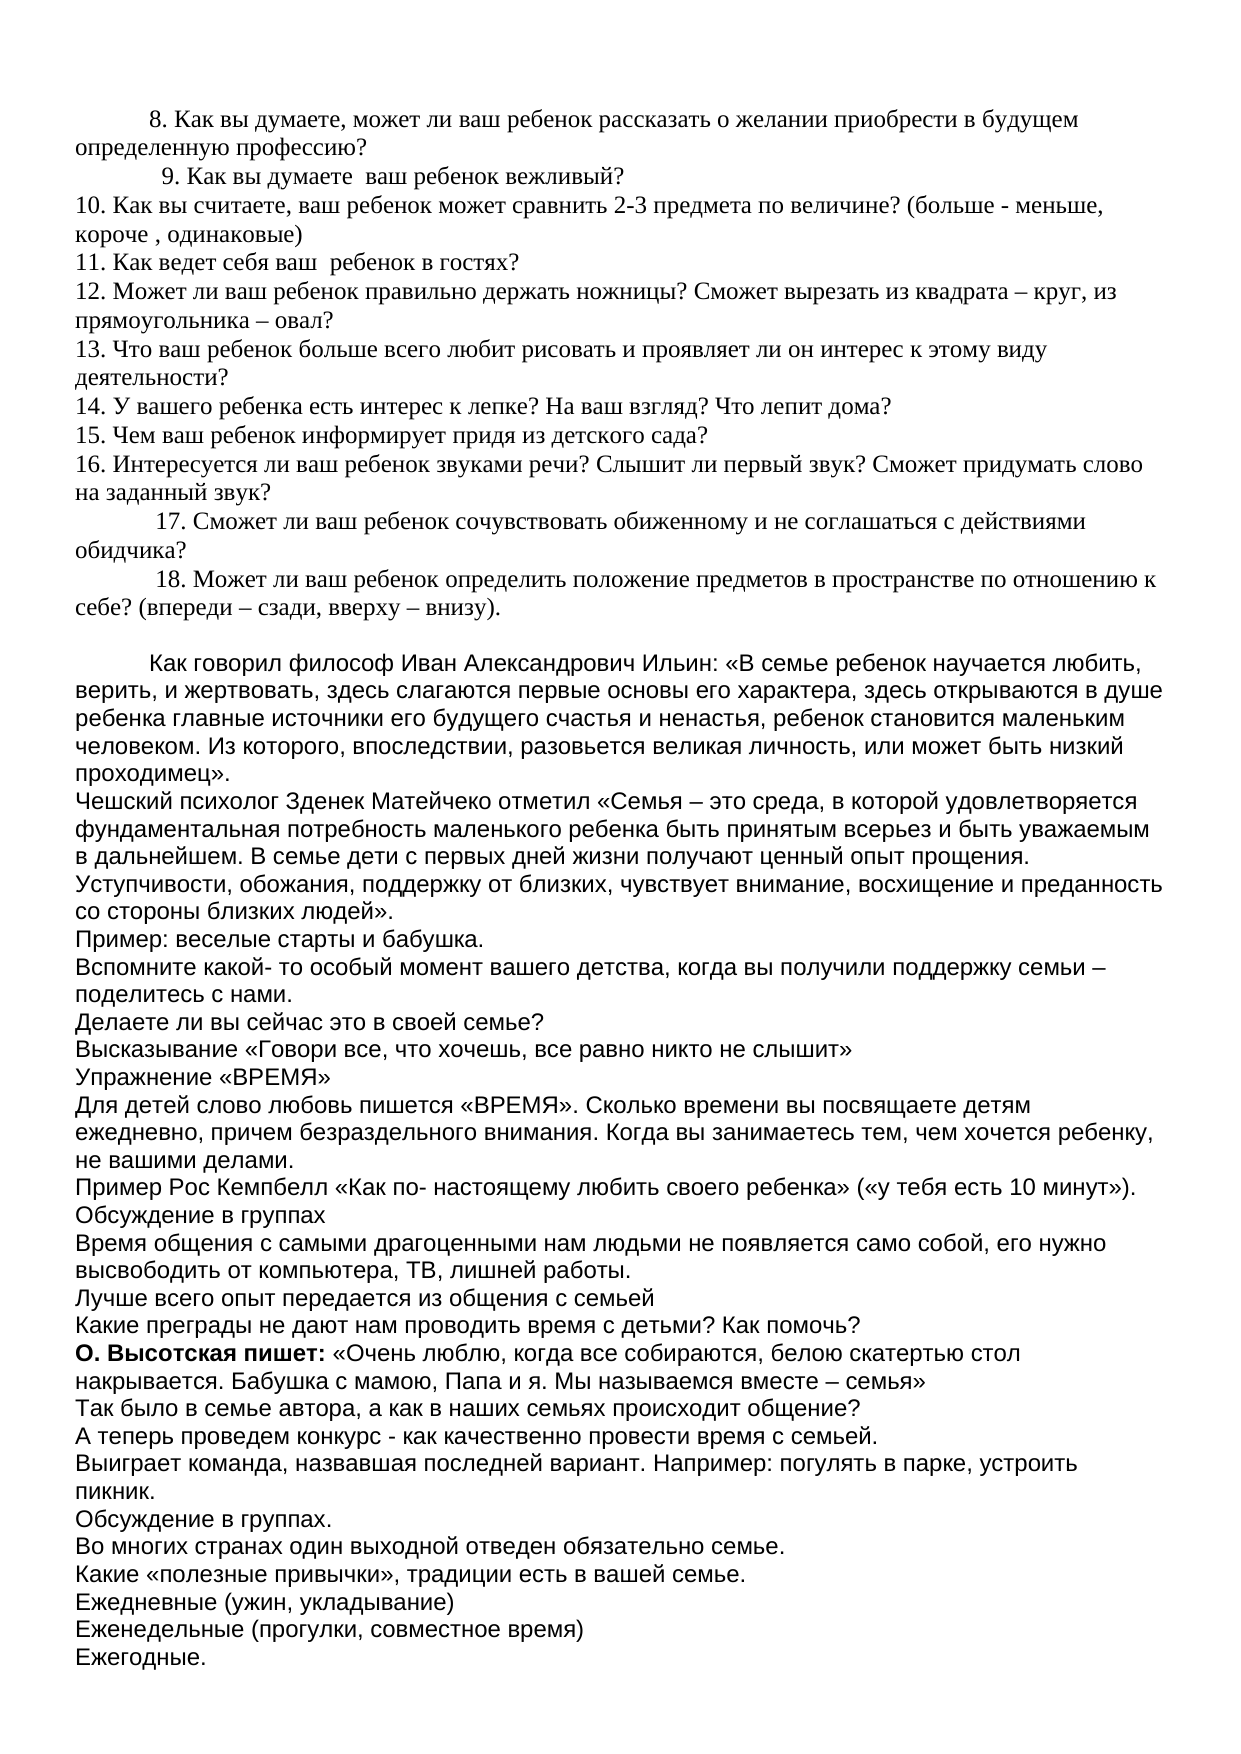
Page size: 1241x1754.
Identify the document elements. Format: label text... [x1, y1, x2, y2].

text 18. Может ли ваш ребенок определить положение предметов в пространстве по отношению к себе? (впереди – сзади, вверху – внизу). [75, 564, 1165, 621]
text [75, 649, 1165, 1670]
text 9. Как вы думаете ваш ребенок вежливый? 10. Как вы считаете, ваш ребенок может сравнить 2-3 предмета по величине? (больше - меньше, короче , одинаковые) 11. Как ведет себя ваш ребенок в гостях? 12. Может ли ваш ребенок правильно держать ножницы? Сможет вырезать из квадрата – круг, из прямоугольника – овал? 13. Что ваш ребенок больше всего любит рисовать и проявляет ли он интерес к этому виду деятельности? 14. У вашего ребенка есть интерес к лепке? На ваш взгляд? Что лепит дома? 15. Чем ваш ребенок информирует придя из детского сада? 16. Интересуется ли ваш ребенок звуками речи? Слышит ли первый звук? Сможет придумать слово на заданный звук? [75, 161, 1165, 506]
text 17. Сможет ли ваш ребенок сочувствовать обиженному и не соглашаться с действиями обидчика? [75, 506, 1165, 564]
text 8. Как вы думаете, может ли ваш ребенок рассказать о желании приобрести в будущем определенную профессию? [75, 104, 1165, 161]
